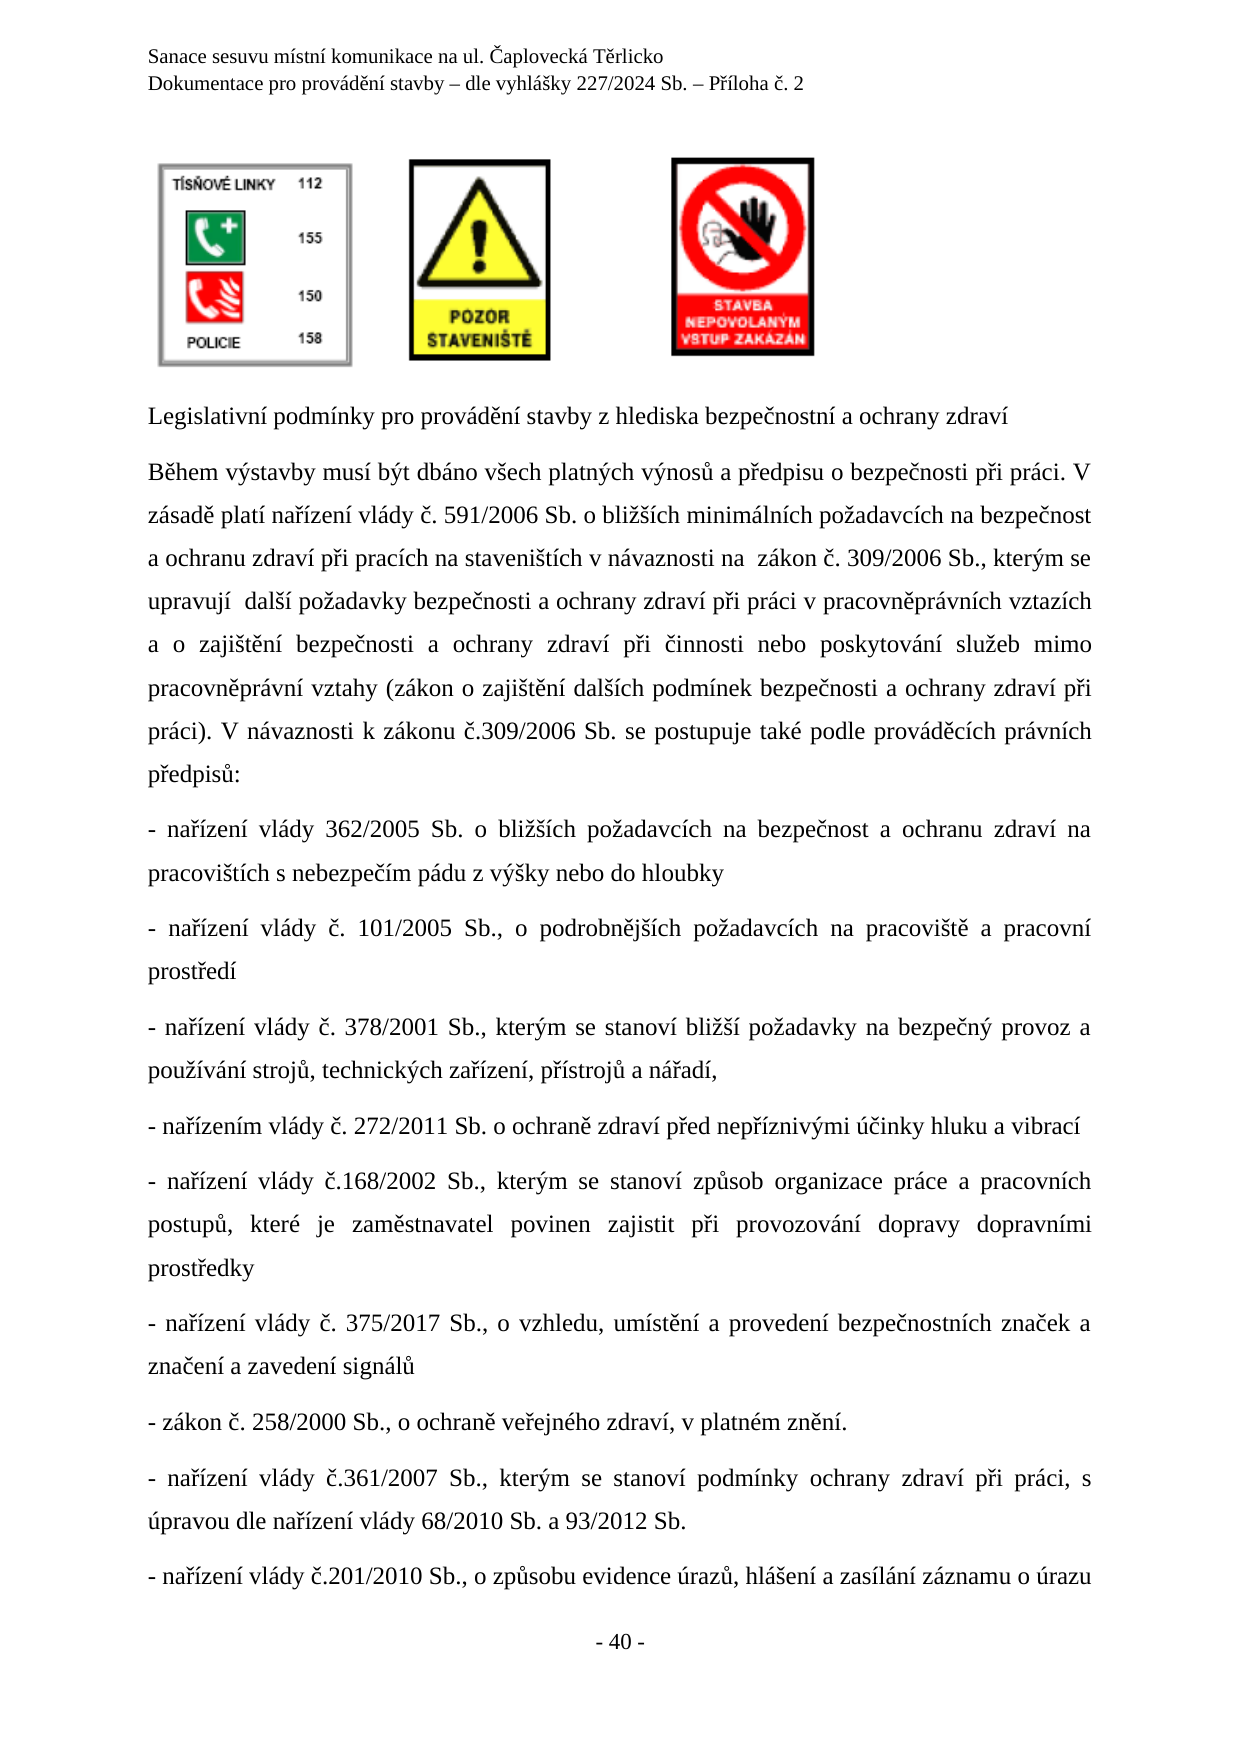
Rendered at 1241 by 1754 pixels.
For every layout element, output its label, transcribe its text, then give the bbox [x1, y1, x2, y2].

text - nařízení vlády č.361/2007 Sb., kterým se stanoví podmínky ochrany zdraví při práci, s úpravou dle nařízení vlády 68/2010 Sb. a 93/2012 Sb. [148, 1463, 1093, 1534]
text - nařízení vlády č. 375/2017 Sb., o vzhledu, umístění a provedení bezpečnostních značek a značení a zavedení signálů [148, 1308, 1093, 1380]
text - nařízení vlády č. 101/2005 Sb., o podrobnějších požadavcích na pracoviště a pracovní prostředí [148, 913, 1093, 985]
text - nařízení vlády č.201/2010 Sb., o způsobu evidence úrazů, hlášení a zasílání záznamu o úrazu [148, 1561, 1093, 1590]
text - nařízením vlády č. 272/2011 Sb. o ochraně zdraví před nepříznivými účinky hluku a vibrací [148, 1111, 1093, 1139]
text Legislativní podmínky pro provádění stavby z hlediska bezpečnostní a ochrany zdraví [148, 401, 1093, 430]
text - nařízení vlády č.168/2002 Sb., kterým se stanoví způsob organizace práce a pracovních postupů, které je zaměstnavatel povinen zajistit při provozování dopravy dopravními prostředky [148, 1166, 1093, 1281]
text - zákon č. 258/2000 Sb., o ochraně veřejného zdraví, v platném znění. [148, 1407, 1093, 1436]
text Během výstavby musí být dbáno všech platných výnosů a předpisu o bezpečnosti při práci. V zásadě platí nařízení vlády č. 591/2006 Sb. o bližších minimálních požadavcích na bezpečnost a ochranu zdraví při pracích na staveništích v návaznosti na zákon č. 309/2006 Sb., kterým se upravují další požadavky bezpečnosti a ochrany zdraví při práci v pracovněprávních vztazích a o zajištění bezpečnosti a ochrany zdraví při činnosti nebo poskytování služeb mimo pracovněprávní vztahy (zákon o zajištění dalších podmínek bezpečnosti a ochrany zdraví při práci). V návaznosti k zákonu č.309/2006 Sb. se postupuje také podle prováděcích právních předpisů: [148, 457, 1093, 788]
text - nařízení vlády č. 378/2001 Sb., kterým se stanoví bližší požadavky na bezpečný provoz a používání strojů, technických zařízení, přístrojů a nářadí, [148, 1012, 1093, 1084]
picture [389, 147, 838, 375]
text - nařízení vlády 362/2005 Sb. o bližších požadavcích na bezpečnost a ochranu zdraví na pracovištích s nebezpečím pádu z výšky nebo do hloubky [148, 814, 1093, 886]
picture [153, 159, 359, 375]
